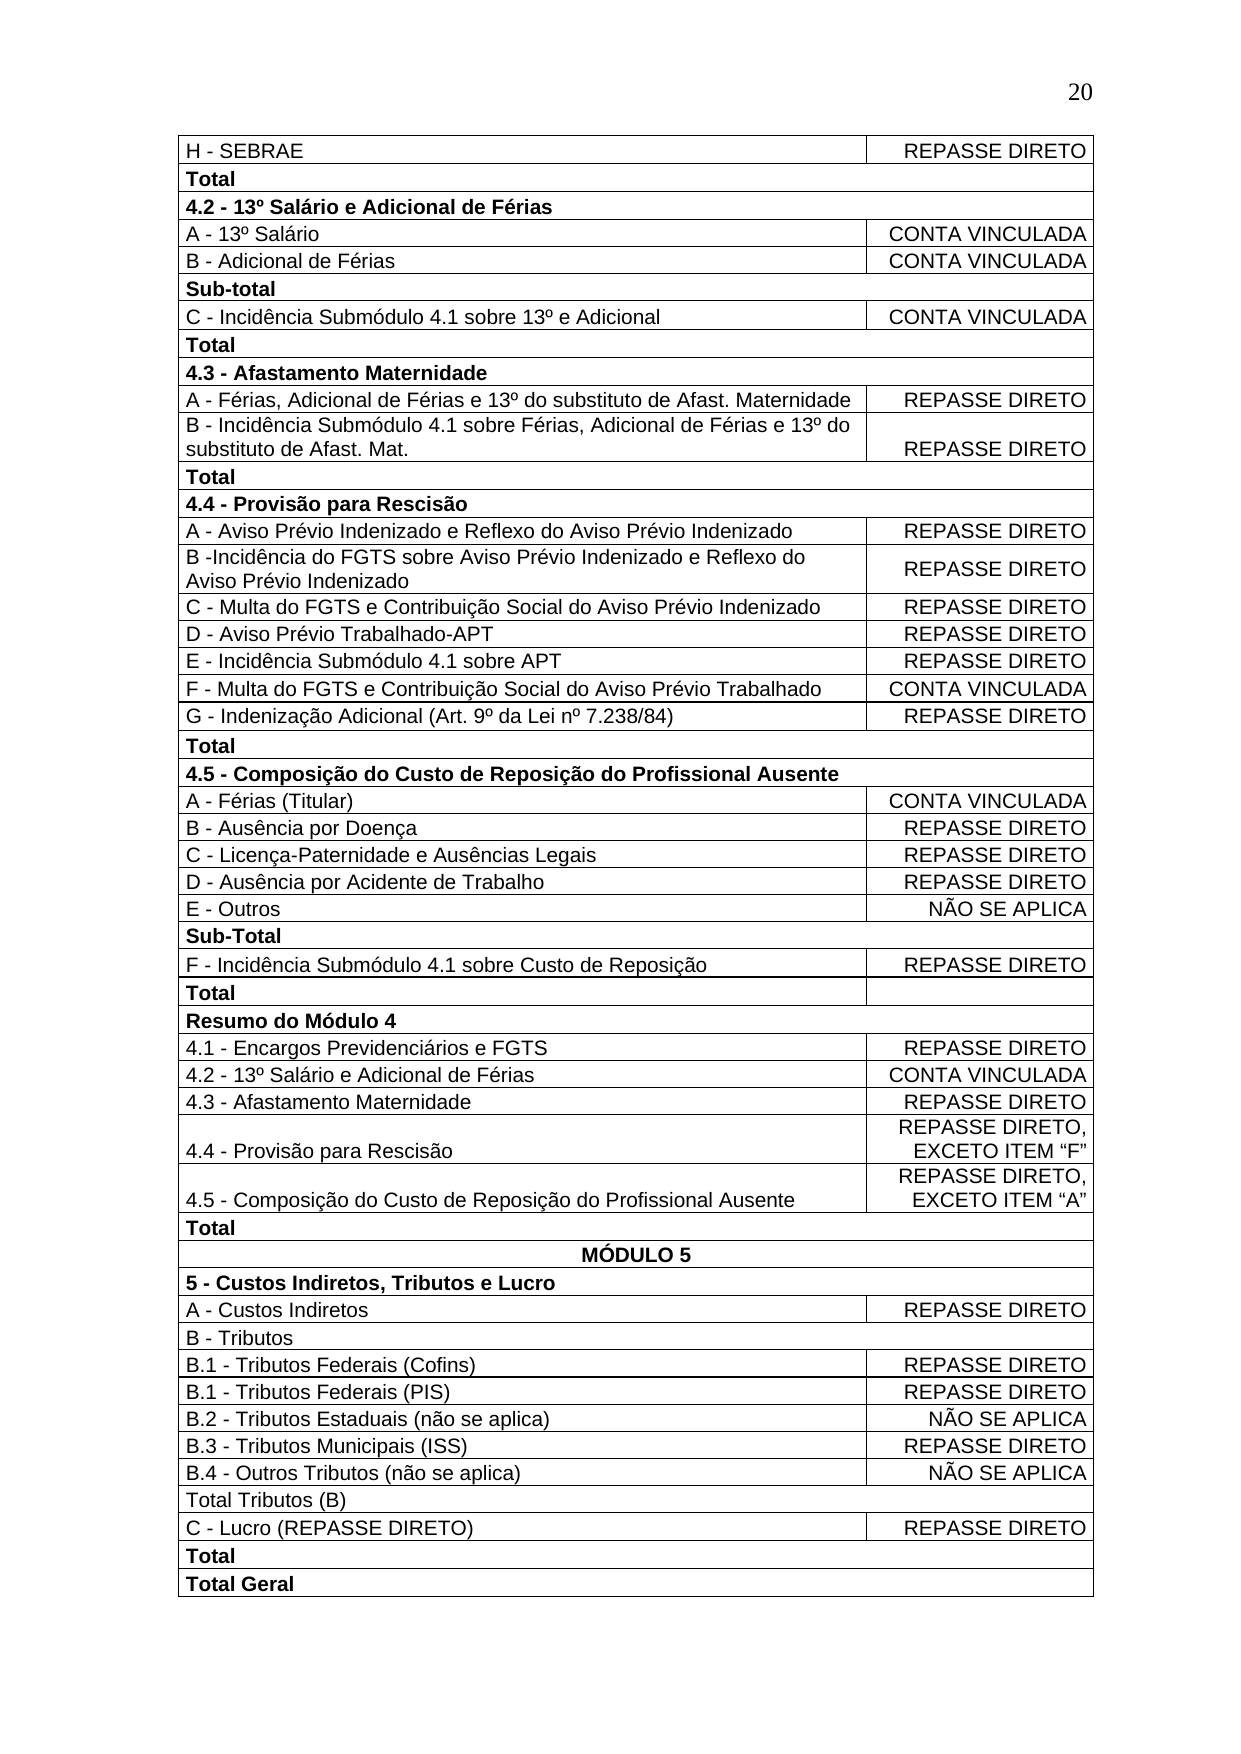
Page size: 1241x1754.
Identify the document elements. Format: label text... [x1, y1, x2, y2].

table_cell NÃO SE APLICA [867, 1405, 1093, 1431]
table_cell REPASSE DIRETO [867, 1350, 1093, 1376]
table_cell REPASSE DIRETO [867, 545, 1093, 593]
table_cell REPASSE DIRETO [867, 594, 1093, 620]
table_cell REPASSE DIRETO [867, 1034, 1093, 1060]
table_cell B - Incidência Submódulo 4.1 sobre Férias, Adicional de Férias e 13º do substituto de Afast. Mat. [179, 413, 866, 461]
table_cell Total Tributos (B) [179, 1486, 1093, 1512]
table_cell A - Férias, Adicional de Férias e 13º do substituto de Afast. Maternidade [179, 386, 866, 412]
table_cell CONTA VINCULADA [867, 247, 1093, 273]
table_cell Total [179, 978, 866, 1004]
table_cell Total [179, 1213, 1093, 1240]
table_cell REPASSE DIRETO [867, 621, 1093, 647]
table_cell B.1 - Tributos Federais (Cofins) [179, 1350, 866, 1376]
table_cell REPASSE DIRETO, EXCETO ITEM “A” [867, 1164, 1093, 1212]
table_cell NÃO SE APLICA [867, 895, 1093, 921]
table_cell CONTA VINCULADA [867, 675, 1093, 701]
table_cell C - Multa do FGTS e Contribuição Social do Aviso Prévio Indenizado [179, 594, 866, 620]
table_cell F - Incidência Submódulo 4.1 sobre Custo de Reposição [179, 949, 866, 976]
table_cell REPASSE DIRETO [867, 386, 1093, 412]
table_cell 4.5 - Composição do Custo de Reposição do Profissional Ausente [179, 1164, 866, 1212]
table_cell B.2 - Tributos Estaduais (não se aplica) [179, 1405, 866, 1431]
table_cell B -Incidência do FGTS sobre Aviso Prévio Indenizado e Reflexo do Aviso Prévio Indenizado [179, 545, 866, 593]
table_cell 4.3 - Afastamento Maternidade [179, 1088, 866, 1114]
table_cell Total [179, 1541, 1093, 1568]
table_cell Resumo do Módulo 4 [179, 1006, 1093, 1033]
table_cell 4.5 - Composição do Custo de Reposição do Profissional Ausente [179, 759, 1093, 786]
table_cell Total [179, 330, 1093, 357]
table_cell B - Ausência por Doença [179, 814, 866, 840]
table_cell Total [179, 462, 1093, 489]
table_cell Sub-Total [179, 922, 1093, 948]
table_cell REPASSE DIRETO [867, 814, 1093, 840]
table_cell REPASSE DIRETO [867, 1432, 1093, 1458]
table_cell REPASSE DIRETO [867, 949, 1093, 976]
table_cell 4.2 - 13º Salário e Adicional de Férias [179, 1061, 866, 1087]
table_cell REPASSE DIRETO [867, 868, 1093, 894]
table_cell 5 - Custos Indiretos, Tributos e Lucro [179, 1268, 1093, 1295]
table_cell G - Indenização Adicional (Art. 9º da Lei nº 7.238/84) [179, 703, 866, 729]
table_cell CONTA VINCULADA [867, 220, 1093, 246]
table_cell 4.2 - 13º Salário e Adicional de Férias [179, 192, 1093, 219]
table_cell REPASSE DIRETO [867, 703, 1093, 729]
table_cell A - Custos Indiretos [179, 1296, 866, 1322]
table_cell REPASSE DIRETO [867, 841, 1093, 867]
table_cell REPASSE DIRETO [867, 1296, 1093, 1322]
table_cell REPASSE DIRETO [867, 518, 1093, 544]
table_cell CONTA VINCULADA [867, 301, 1093, 328]
table_cell Total Geral [179, 1569, 1093, 1596]
table_cell 4.1 - Encargos Previdenciários e FGTS [179, 1034, 866, 1060]
table_cell REPASSE DIRETO, EXCETO ITEM “F” [867, 1115, 1093, 1163]
table_cell CONTA VINCULADA [867, 1061, 1093, 1087]
table_cell NÃO SE APLICA [867, 1459, 1093, 1485]
table_cell A - Férias (Titular) [179, 787, 866, 813]
table_cell A - Aviso Prévio Indenizado e Reflexo do Aviso Prévio Indenizado [179, 518, 866, 544]
table_cell [867, 978, 1093, 1004]
table_cell D - Ausência por Acidente de Trabalho [179, 868, 866, 894]
table_cell 4.3 - Afastamento Maternidade [179, 358, 1093, 385]
table_cell D - Aviso Prévio Trabalhado-APT [179, 621, 866, 647]
table_cell REPASSE DIRETO [867, 136, 1093, 163]
table_cell C - Licença-Paternidade e Ausências Legais [179, 841, 866, 867]
table_cell B - Tributos [179, 1323, 1093, 1349]
table_cell Total [179, 731, 1093, 758]
table_cell H - SEBRAE [179, 136, 866, 163]
table_cell REPASSE DIRETO [867, 1088, 1093, 1114]
table_cell B - Adicional de Férias [179, 247, 866, 273]
table_cell F - Multa do FGTS e Contribuição Social do Aviso Prévio Trabalhado [179, 675, 866, 701]
table_cell Sub-total [179, 274, 1093, 300]
table_cell C - Lucro (REPASSE DIRETO) [179, 1513, 866, 1540]
table_cell REPASSE DIRETO [867, 1378, 1093, 1403]
table_cell E - Incidência Submódulo 4.1 sobre APT [179, 648, 866, 674]
table_cell 4.4 - Provisão para Rescisão [179, 490, 1093, 517]
table_cell E - Outros [179, 895, 866, 921]
table_cell REPASSE DIRETO [867, 648, 1093, 674]
table_cell B.3 - Tributos Municipais (ISS) [179, 1432, 866, 1458]
table_cell A - 13º Salário [179, 220, 866, 246]
table_cell B.4 - Outros Tributos (não se aplica) [179, 1459, 866, 1485]
table_cell CONTA VINCULADA [867, 787, 1093, 813]
table_cell REPASSE DIRETO [867, 413, 1093, 461]
table_cell MÓDULO 5 [179, 1241, 1093, 1267]
table_cell Total [179, 164, 1093, 191]
table_cell REPASSE DIRETO [867, 1513, 1093, 1540]
table_cell C - Incidência Submódulo 4.1 sobre 13º e Adicional [179, 301, 866, 328]
table_cell B.1 - Tributos Federais (PIS) [179, 1378, 866, 1403]
table_cell 4.4 - Provisão para Rescisão [179, 1115, 866, 1163]
